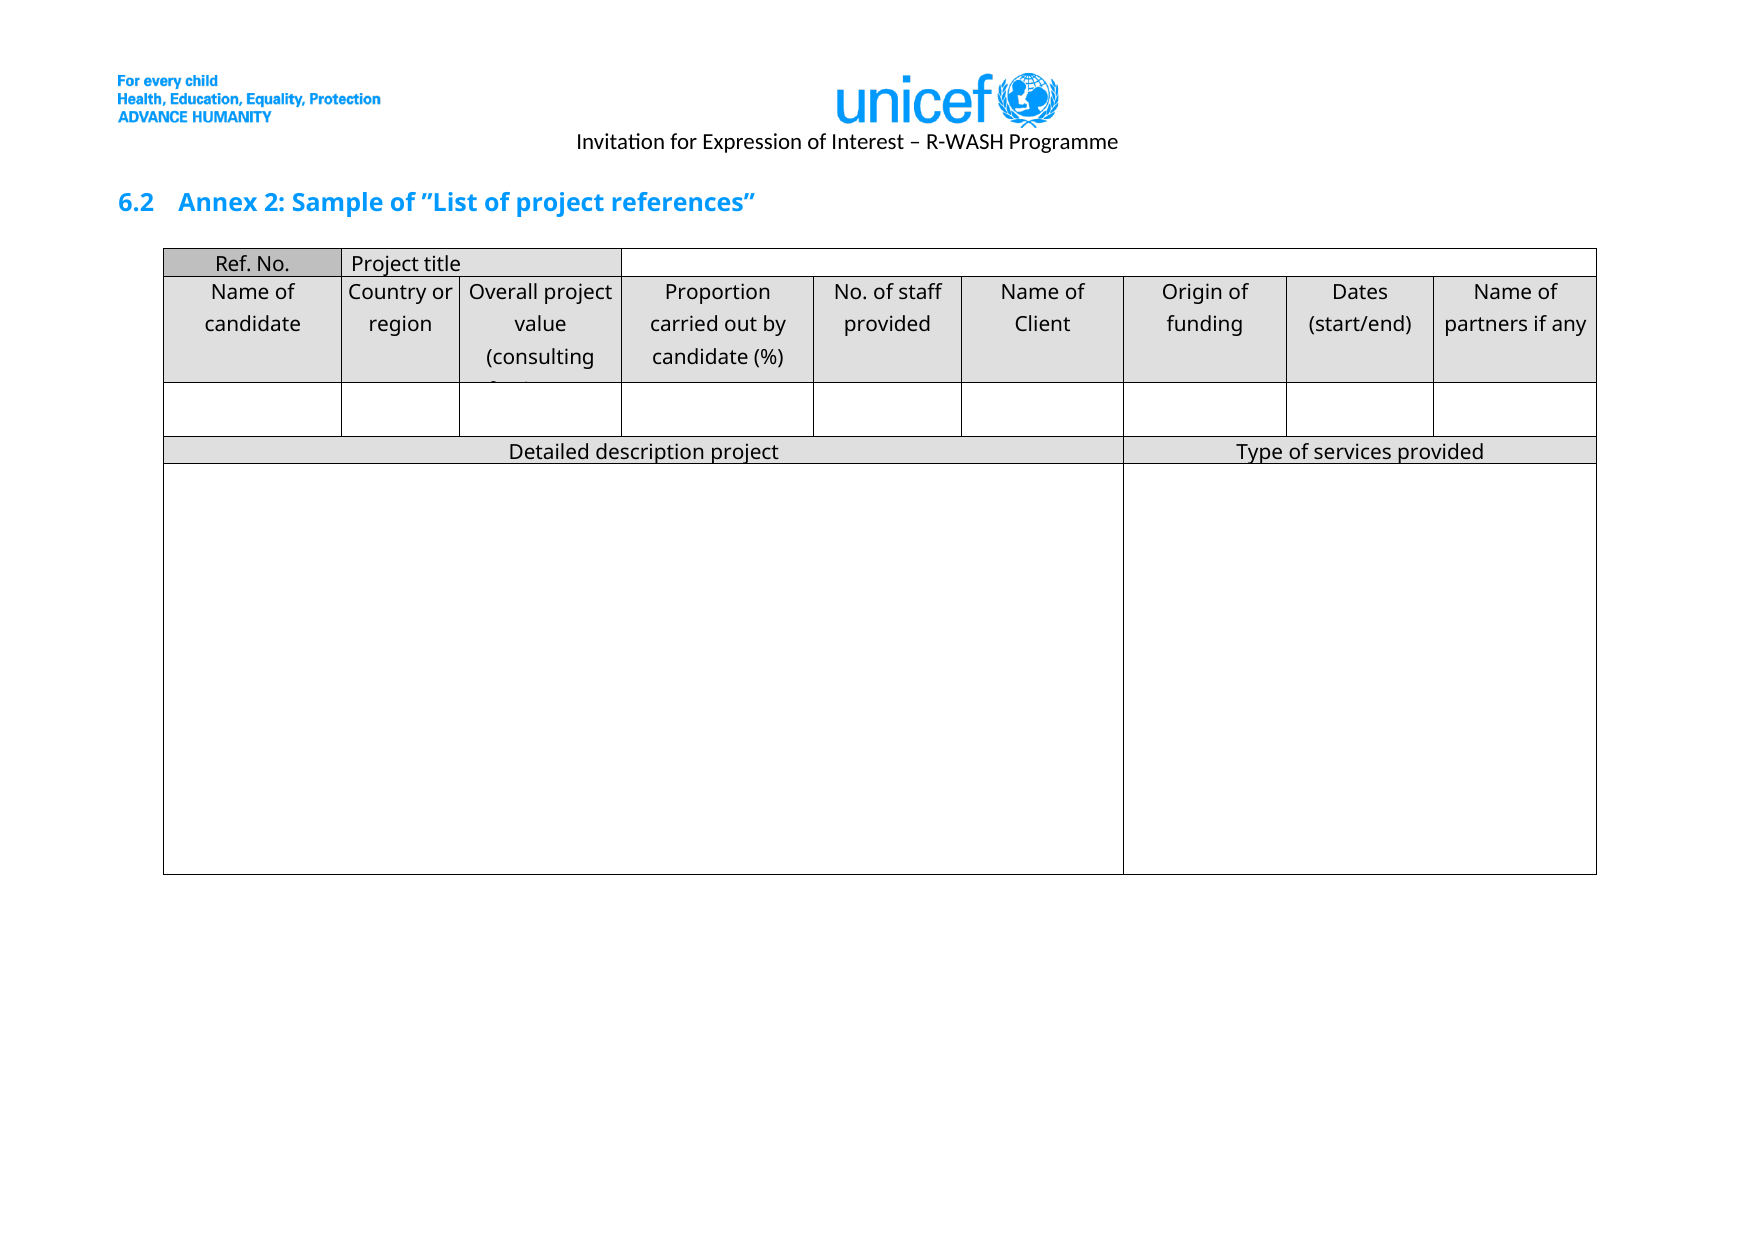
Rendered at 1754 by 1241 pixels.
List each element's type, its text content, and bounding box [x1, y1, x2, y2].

table_cell [814, 383, 961, 436]
table_cell [1124, 464, 1596, 874]
table_cell Detailed description project [164, 437, 1123, 463]
table_cell [622, 383, 813, 436]
table_cell [164, 383, 341, 436]
table_cell Name of candidate [164, 277, 341, 382]
table_cell [460, 383, 621, 436]
table_cell Dates (start/end) [1287, 277, 1433, 382]
table_cell No. of staff provided [814, 277, 961, 382]
picture [118, 73, 1059, 128]
table_cell Country or region [342, 277, 459, 382]
table_cell Origin of funding [1124, 277, 1286, 382]
table_cell Name of Client [962, 277, 1123, 382]
table_cell [1124, 383, 1286, 436]
table_cell Name of partners if any [1434, 277, 1596, 382]
table_header Project title [342, 249, 621, 276]
table_cell [1434, 383, 1596, 436]
table_cell [1287, 383, 1433, 436]
table_cell [342, 383, 459, 436]
table_cell [164, 464, 1123, 874]
table_cell Proportion carried out by candidate (%) [622, 277, 813, 382]
table_cell Type of services provided [1124, 437, 1596, 463]
table_header [622, 249, 1596, 276]
table_cell [962, 383, 1123, 436]
subtitle Annex 2: Sample of ”List of project references” [118, 184, 1577, 219]
table_header Ref. No. [164, 249, 341, 276]
table_cell Overall project value (consulting fee in EUR) [460, 277, 621, 382]
